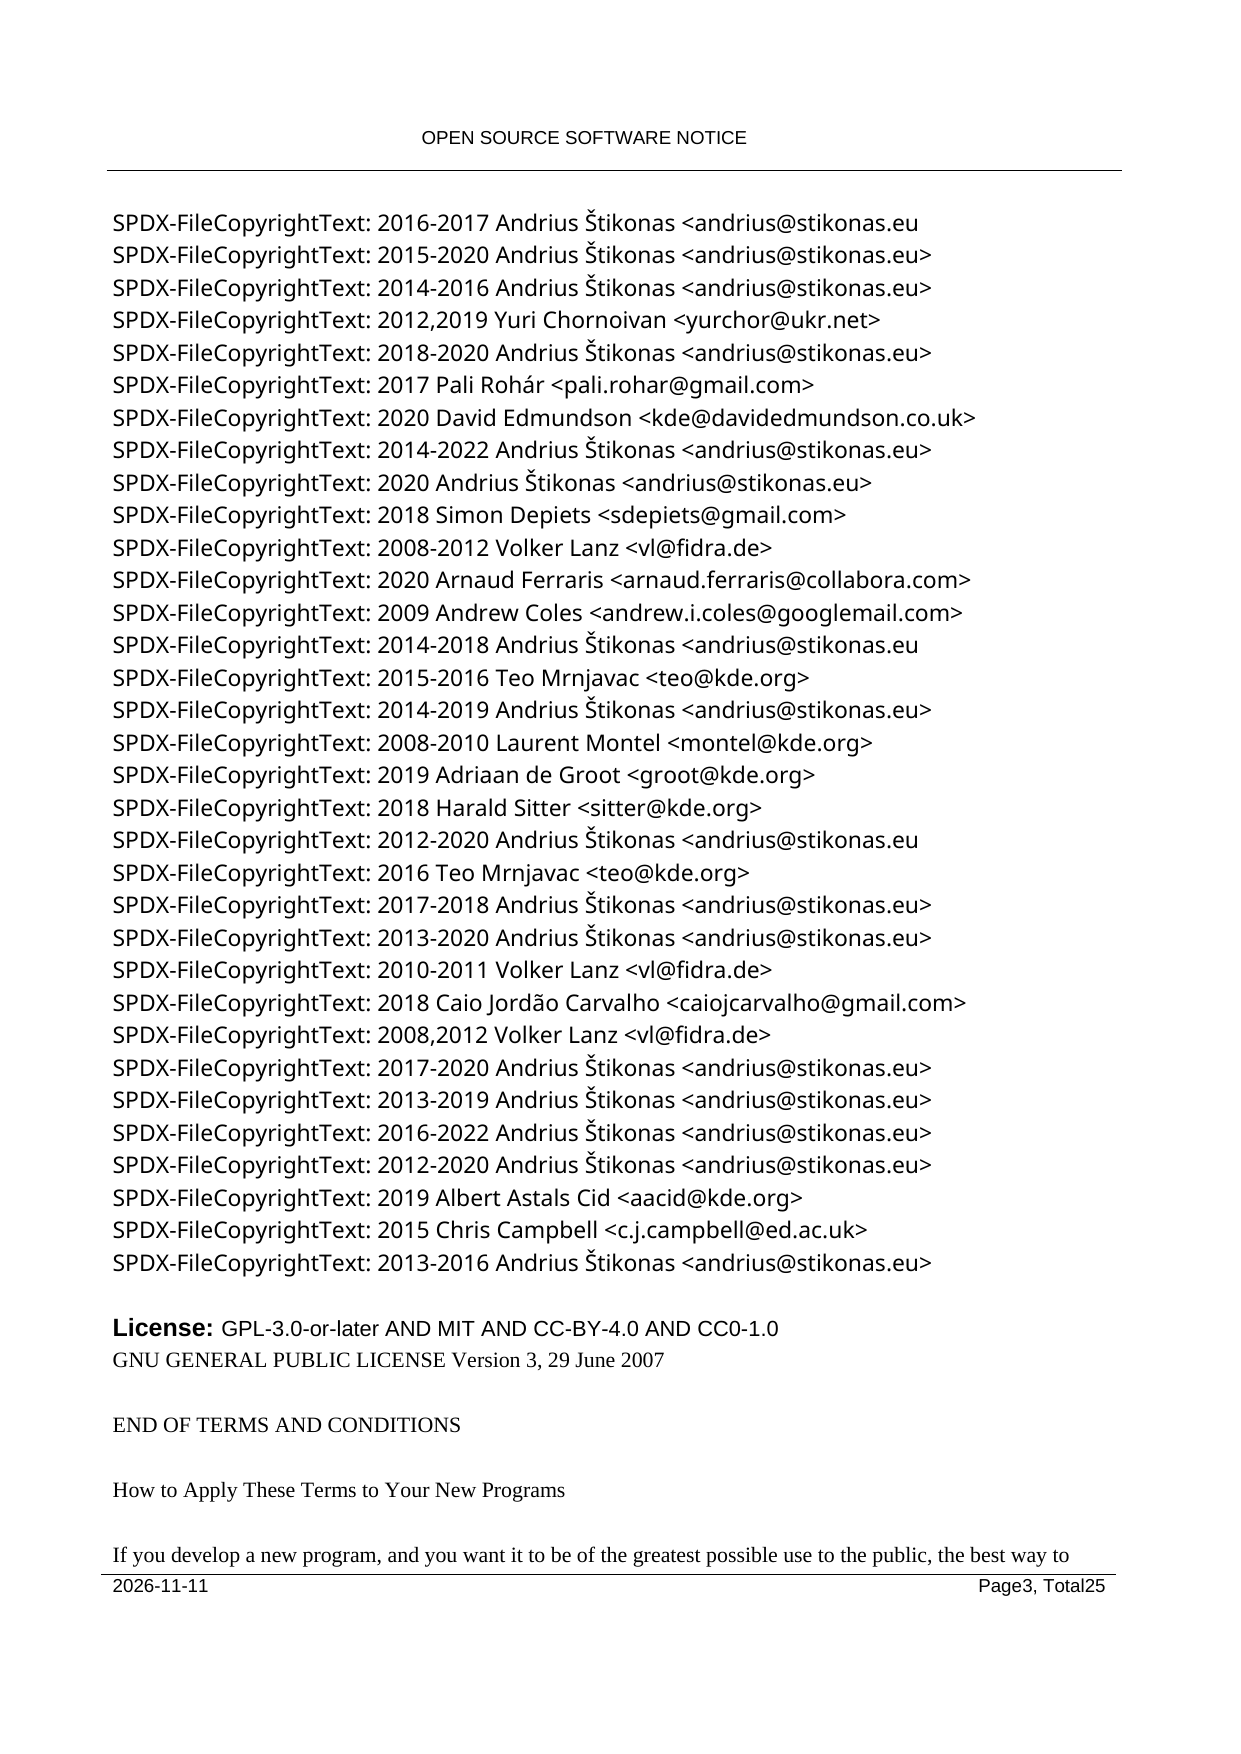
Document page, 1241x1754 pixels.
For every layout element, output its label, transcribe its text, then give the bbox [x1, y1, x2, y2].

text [112, 206, 1128, 1311]
text License: GPL-3.0-or-later AND MIT AND CC-BY-4.0 AND CC0-1.0 [112, 1311, 1128, 1344]
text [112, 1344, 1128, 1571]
